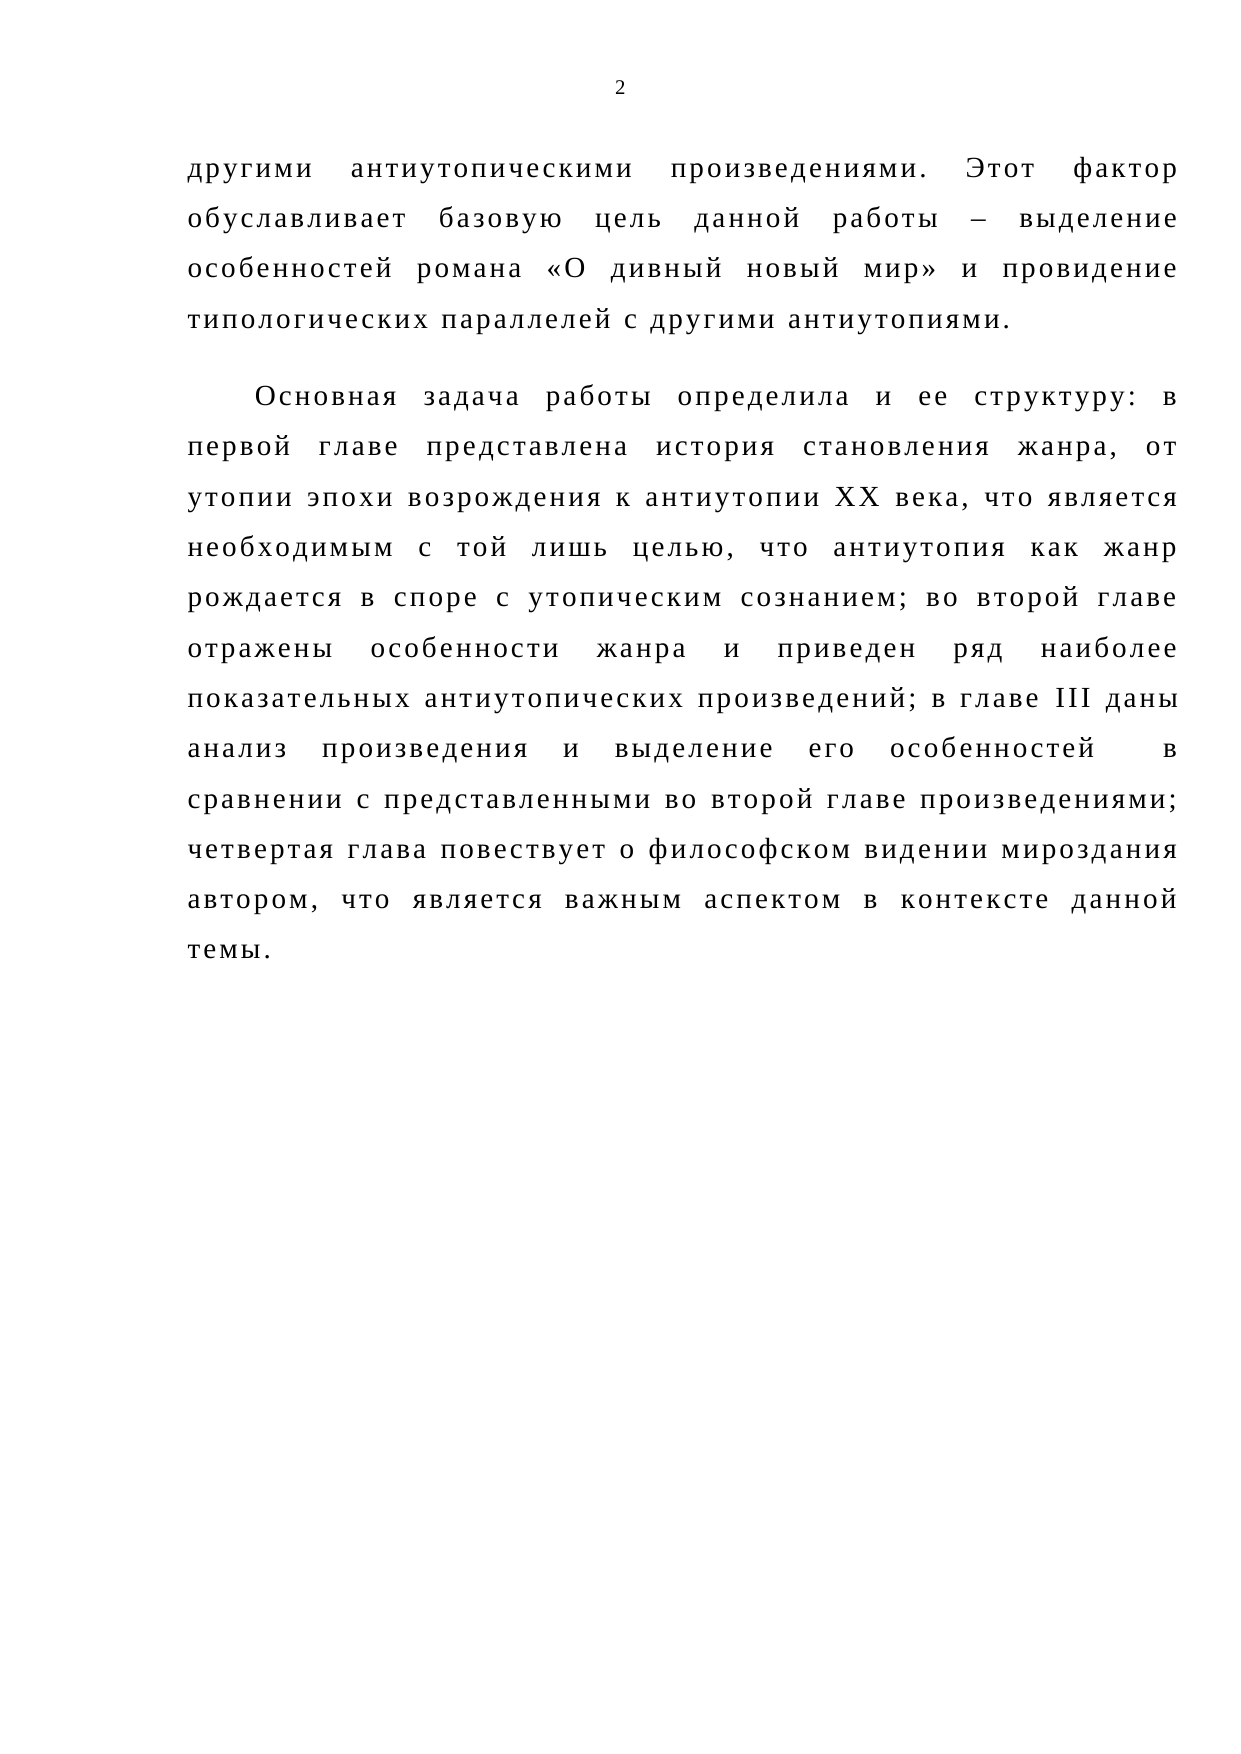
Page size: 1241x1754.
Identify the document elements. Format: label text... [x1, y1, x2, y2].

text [187, 150, 1178, 334]
text Основная задача работы определила и ее структуру: в первой главе представлена история становления жанра, от утопии эпохи возрождения к антиутопии ХХ века, что является необходимым с той лишь целью, что антиутопия как жанр рождается в споре с утопическим сознанием; во второй главе отражены особенности жанра и приведен ряд наиболее показательных антиутопических произведений; в главе III даны анализ произведения и выделение его особенностей в сравнении с представленными во второй главе произведениями; четвертая глава повествует о философском видении мироздания автором, что является важным аспектом в контексте данной темы. [187, 378, 1178, 965]
